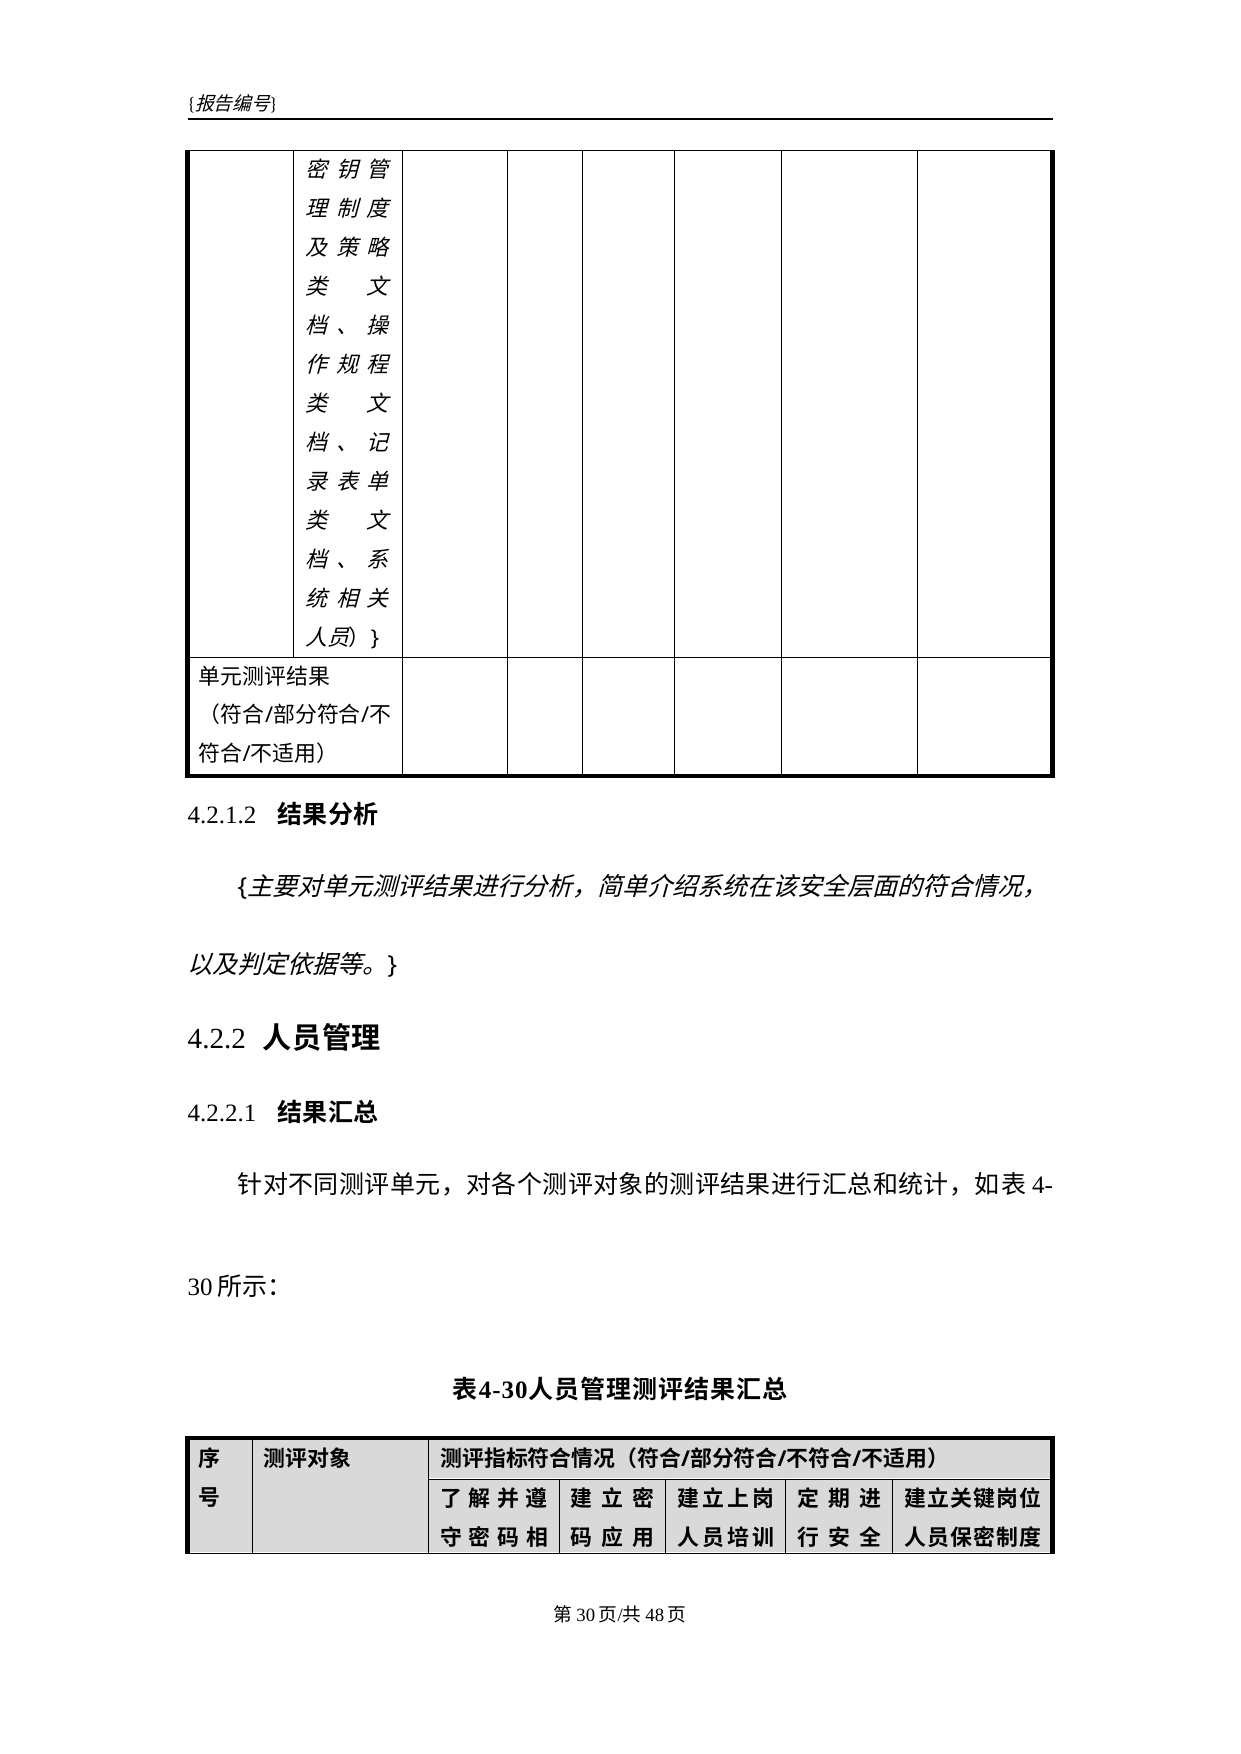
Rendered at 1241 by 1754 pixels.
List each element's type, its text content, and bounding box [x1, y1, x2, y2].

table_header 序号 [190, 1440, 252, 1552]
table_cell [675, 658, 781, 774]
table_header 测评对象 [253, 1440, 428, 1552]
table_header 测评指标符合情况（符合/部分符合/不符合/不适用） [429, 1440, 1050, 1478]
table_cell [918, 658, 1050, 774]
table_cell [403, 151, 507, 657]
table_cell [583, 151, 674, 657]
table_cell [508, 151, 582, 657]
subtitle 人员管理 [187, 1002, 1053, 1070]
table_cell 1 [190, 151, 293, 657]
table_cell 建立关键岗位人员保密制度和调离制度 [893, 1480, 1050, 1552]
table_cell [429, 1480, 559, 1552]
table_cell [782, 151, 917, 657]
table_cell [508, 658, 582, 774]
table_cell [675, 151, 781, 657]
text {主要对单元测评结果进行分析，简单介绍系统在该安全层面的符合情况，以及判定依据等。} [187, 851, 1053, 997]
table_cell [782, 658, 917, 774]
table_cell [918, 151, 1050, 657]
table_cell 建立上岗人员培训制度 [666, 1480, 785, 1552]
subtitle 结果分析 [187, 778, 1053, 846]
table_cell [294, 151, 402, 657]
table_cell [583, 658, 674, 774]
table_cell 建立密码应用岗位责任制度 [560, 1480, 665, 1552]
subtitle 结果汇总 [187, 1076, 1053, 1144]
table_cell [403, 658, 507, 774]
table_cell 单元测评结果 （符合/部分符合/不符合/不适用） [190, 658, 402, 774]
table_cell 定期进行安全岗位人员考核 [786, 1480, 892, 1552]
